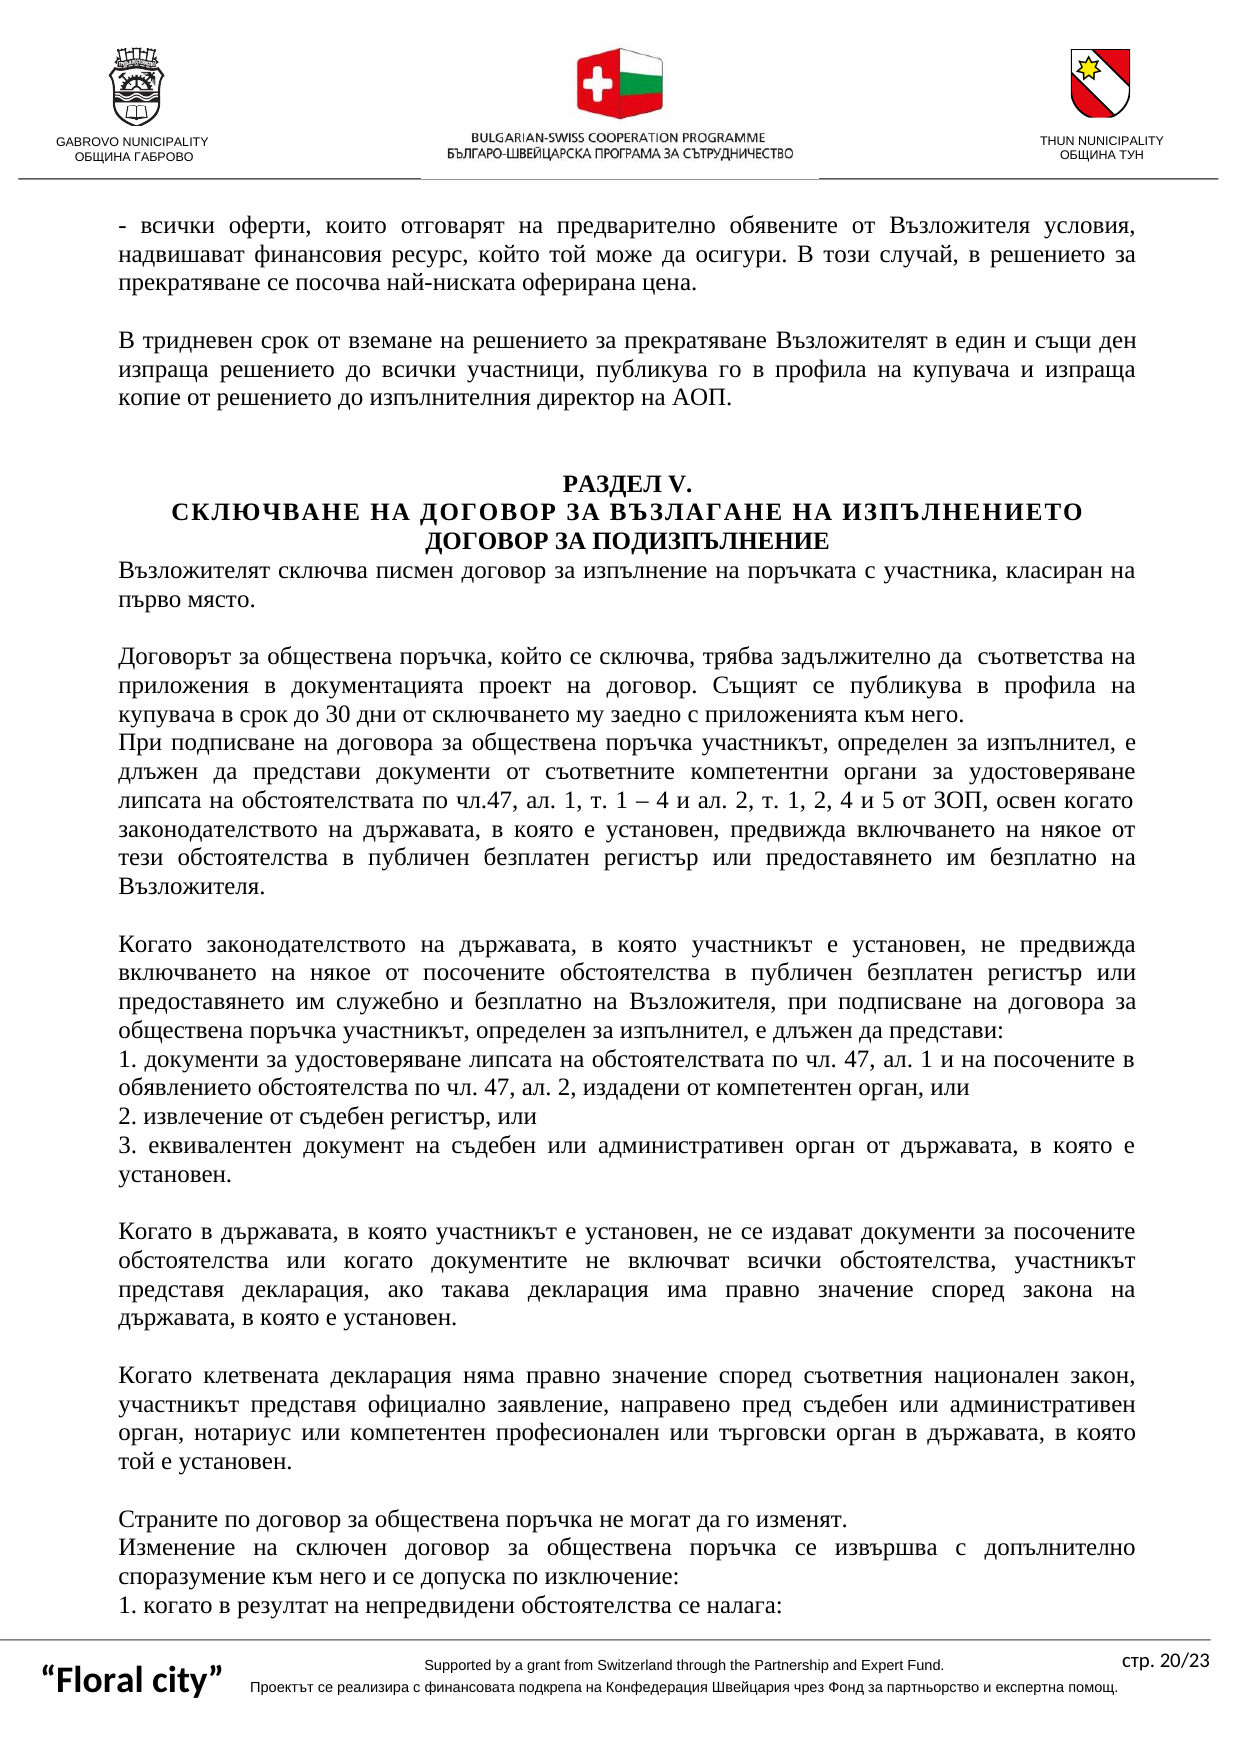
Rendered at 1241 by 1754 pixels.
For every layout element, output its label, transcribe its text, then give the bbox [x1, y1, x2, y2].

text 1. когато в резултат на непредвидени обстоятелства се налага: [118, 1590, 1137, 1619]
text Когато в държавата, в която участникът е установен, не се издават документи за посочените обстоятелства или когато документите не включват всички обстоятелства, участникът представя декларация, ако такава декларация има правно значение според закона на държавата, в която е установен. [118, 1216, 1137, 1331]
picture [420, 44, 820, 179]
picture [108, 47, 165, 126]
picture [1070, 49, 1131, 118]
text Договорът за обществена поръчка, който се сключва, трябва задължително да съответства на приложения в документацията проект на договор. Същият се публикува в профила на купувача в срок до 30 дни от сключването му заедно с приложенията към него. [118, 641, 1137, 727]
text 2. извлечение от съдебен регистър, или [118, 1101, 1137, 1130]
text Страните по договор за обществена поръчка не могат да го изменят. [118, 1504, 1137, 1532]
text Изменение на сключен договор за обществена поръчка се извършва с допълнително споразумение към него и се допуска по изключение: [118, 1532, 1137, 1590]
text Когато законодателството на държавата, в която участникът е установен, не предвижда включването на някое от посочените обстоятелства в публичен безплатен регистър или предоставянето им служебно и безплатно на Възложителя, при подписване на договора за обществена поръчка участникът, определен за изпълнител, е длъжен да представи: [118, 929, 1137, 1044]
text 3. еквивалентен документ на съдебен или административен орган от държавата, в която е установен. [118, 1130, 1137, 1187]
text СКЛЮЧВАНЕ НА ДОГОВОР ЗА ВЪЗЛАГАНЕ НА ИЗПЪЛНЕНИЕТО [118, 497, 1137, 526]
text Възложителят сключва писмен договор за изпълнение на поръчката с участника, класиран на първо място. [118, 555, 1137, 612]
text 1. документи за удостоверяване липсата на обстоятелствата по чл. 47, ал. 1 и на посочените в обявлението обстоятелства по чл. 47, ал. 2, издадени от компетентен орган, или [118, 1044, 1137, 1101]
text При подписване на договора за обществена поръчка участникът, определен за изпълнител, е длъжен да представи документи от съответните компетентни органи за удостоверяване липсата на обстоятелствата по чл.47, ал. 1, т. 1 – 4 и ал. 2, т. 1, 2, 4 и 5 от ЗОП, освен когато законодателството на държавата, в която е установен, предвижда включването на някое от тези обстоятелства в публичен безплатен регистър или предоставянето им безплатно на Възложителя. [118, 727, 1137, 900]
text В тридневен срок от вземане на решението за прекратяване Възложителят в един и същи ден изпраща решението до всички участници, публикува го в профила на купувача и изпраща копие от решението до изпълнителния директор на АОП. [118, 325, 1137, 411]
text - всички оферти, които отговарят на предварително обявените от Възложителя условия, надвишават финансовия ресурс, който той може да осигури. В този случай, в решението за прекратяване се посочва най-ниската оферирана цена. [118, 210, 1137, 296]
text ДОГОВОР ЗА ПОДИЗПЪЛНЕНИЕ [118, 526, 1137, 555]
text РАЗДЕЛ V. [118, 469, 1137, 497]
text Когато клетвената декларация няма правно значение според съответния национален закон, участникът представя официално заявление, направено пред съдебен или административен орган, нотариус или компетентен професионален или търговски орган в държавата, в която той е установен. [118, 1360, 1137, 1475]
